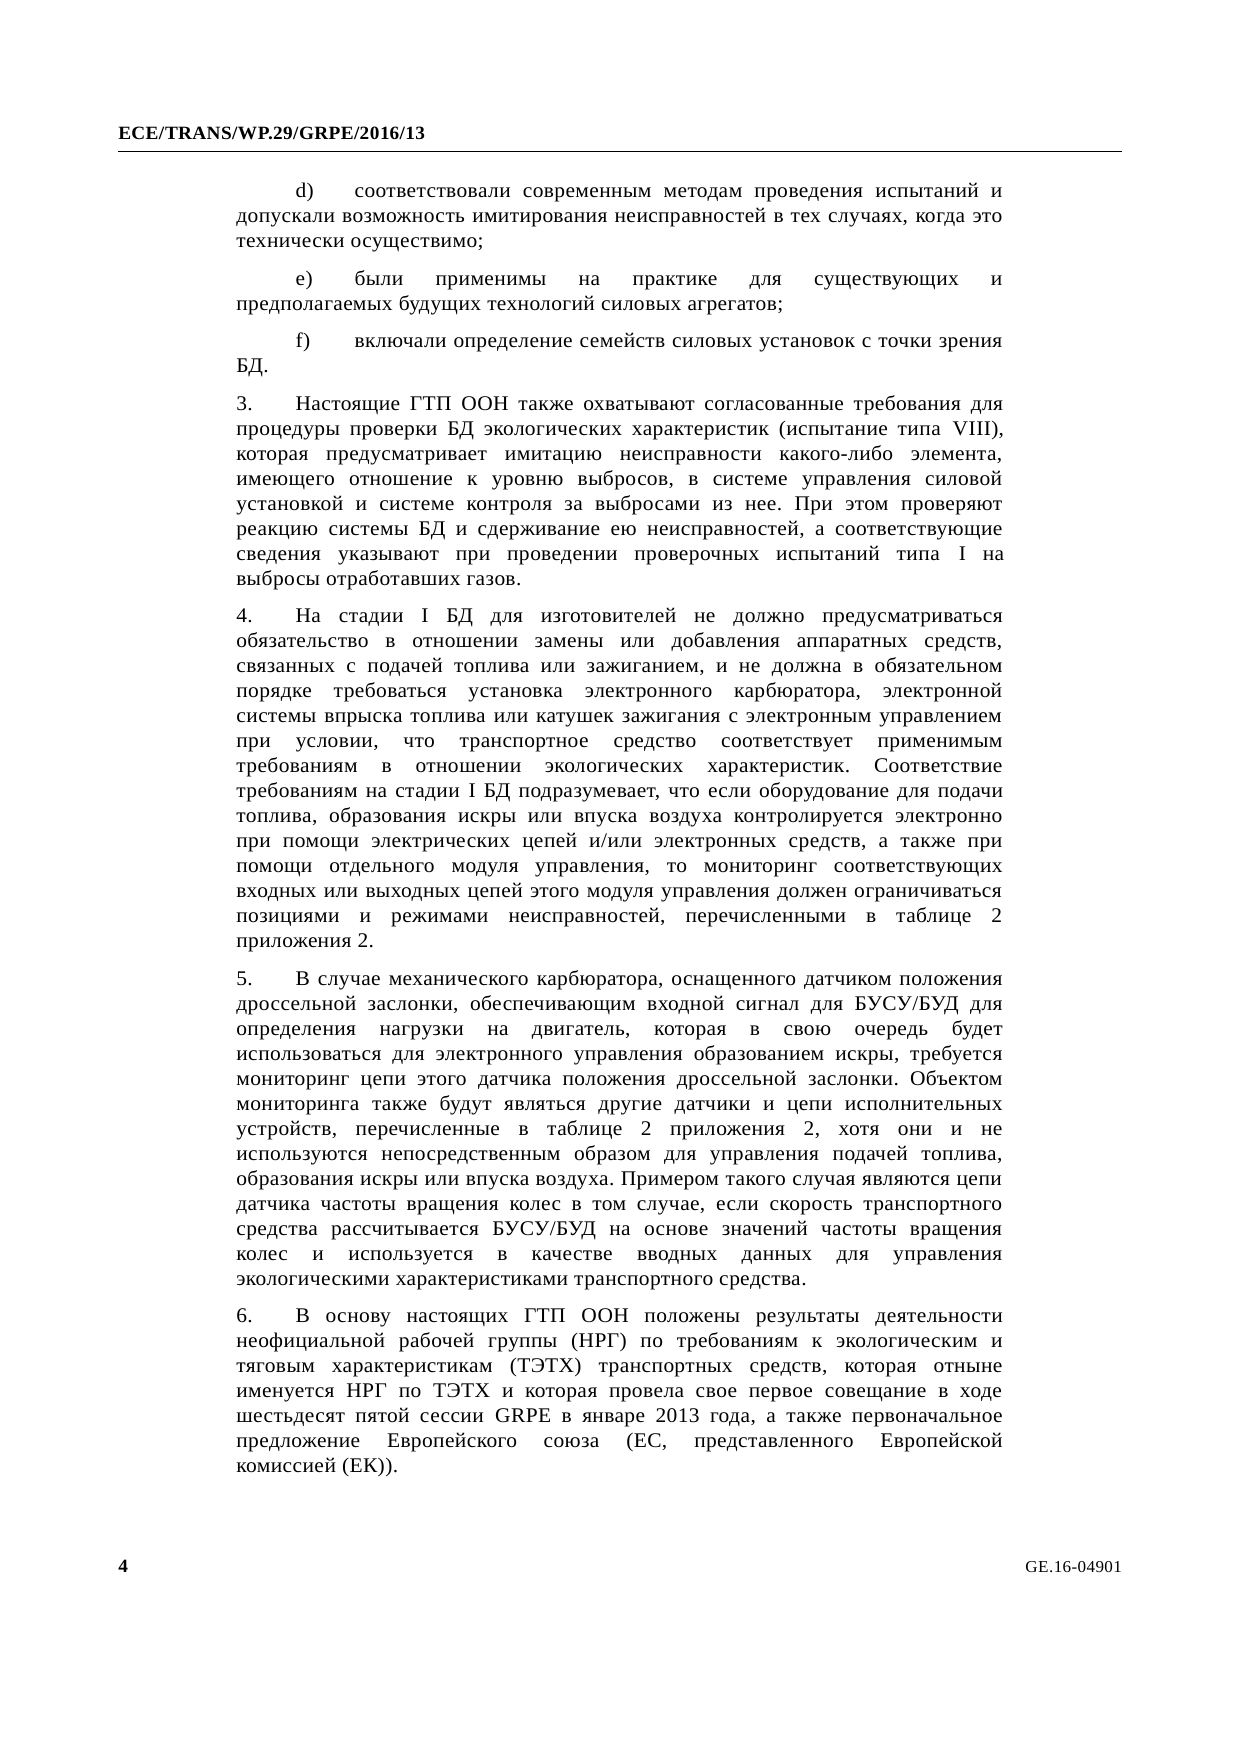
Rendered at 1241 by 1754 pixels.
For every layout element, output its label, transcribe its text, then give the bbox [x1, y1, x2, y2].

text e) были применимы на практике для существующих и предполагаемых будущих технологий силовых агрегатов; [236, 265, 1004, 315]
text d) соответствовали современным методам проведения испытаний и допускали возможность имитирования неисправностей в тех случаях, когда это технически осуществимо; [236, 177, 1004, 252]
text 5. В случае механического карбюратора, оснащенного датчиком положения дроссельной заслонки, обеспечивающим входной сигнал для БУСУ/БУД для определения нагрузки на двигатель, которая в свою очередь будет использоваться для электронного управления образованием искры, требуется мониторинг цепи этого датчика положения дроссельной заслонки. Объектом мониторинга также будут являться другие датчики и цепи исполнительных устройств, перечисленные в таблице 2 приложения 2, хотя они и не используются непосредственным образом для управления подачей топлива, образования искры или впуска воздуха. Примером такого случая являются цепи датчика частоты вращения колес в том случае, если скорость транспортного средства рассчитывается БУСУ/БУД на основе значений частоты вращения колес и используется в качестве вводных данных для управления экологическими характеристиками транспортного средства. [236, 965, 1004, 1290]
text 3. Настоящие ГТП ООН также охватывают согласованные требования для процедуры проверки БД экологических характеристик (испытание типа VIII), которая предусматривает имитацию неисправности какого-либо элемента, имеющего отношение к уровню выбросов, в системе управления силовой установкой и системе контроля за выбросами из нее. При этом проверяют реакцию системы БД и сдерживание ею неисправностей, а соответствующие сведения указывают при проведении проверочных испытаний типа I на выбросы отработавших газов. [236, 390, 1004, 590]
text f) включали определение семейств силовых установок с точки зрения БД. [236, 327, 1004, 377]
text 6. В основу настоящих ГТП ООН положены результаты деятельности неофициальной рабочей группы (НРГ) по требованиям к экологическим и тяговым характеристикам (ТЭТХ) транспортных средств, которая отныне именуется НРГ по ТЭТХ и которая провела свое первое совещание в ходе шестьдесят пятой сессии GRPE в январе 2013 года, а также первоначальное предложение Европейского союза (ЕС, представленного Европейской комиссией (ЕК)). [236, 1302, 1004, 1477]
text 4. На стадии I БД для изготовителей не должно предусматриваться обязательство в отношении замены или добавления аппаратных средств, связанных с подачей топлива или зажиганием, и не должна в обязательном порядке требоваться установка электронного карбюратора, электронной системы впрыска топлива или катушек зажигания с электронным управлением при условии, что транспортное средство соответствует применимым требованиям в отношении экологических характеристик. Соответствие требованиям на стадии I БД подразумевает, что если оборудование для подачи топлива, образования искры или впуска воздуха контролируется электронно при помощи электрических цепей и/или электронных средств, а также при помощи отдельного модуля управления, то мониторинг соответствующих входных или выходных цепей этого модуля управления должен ограничиваться позициями и режимами неисправностей, перечисленными в таблице 2 приложения 2. [236, 602, 1004, 952]
